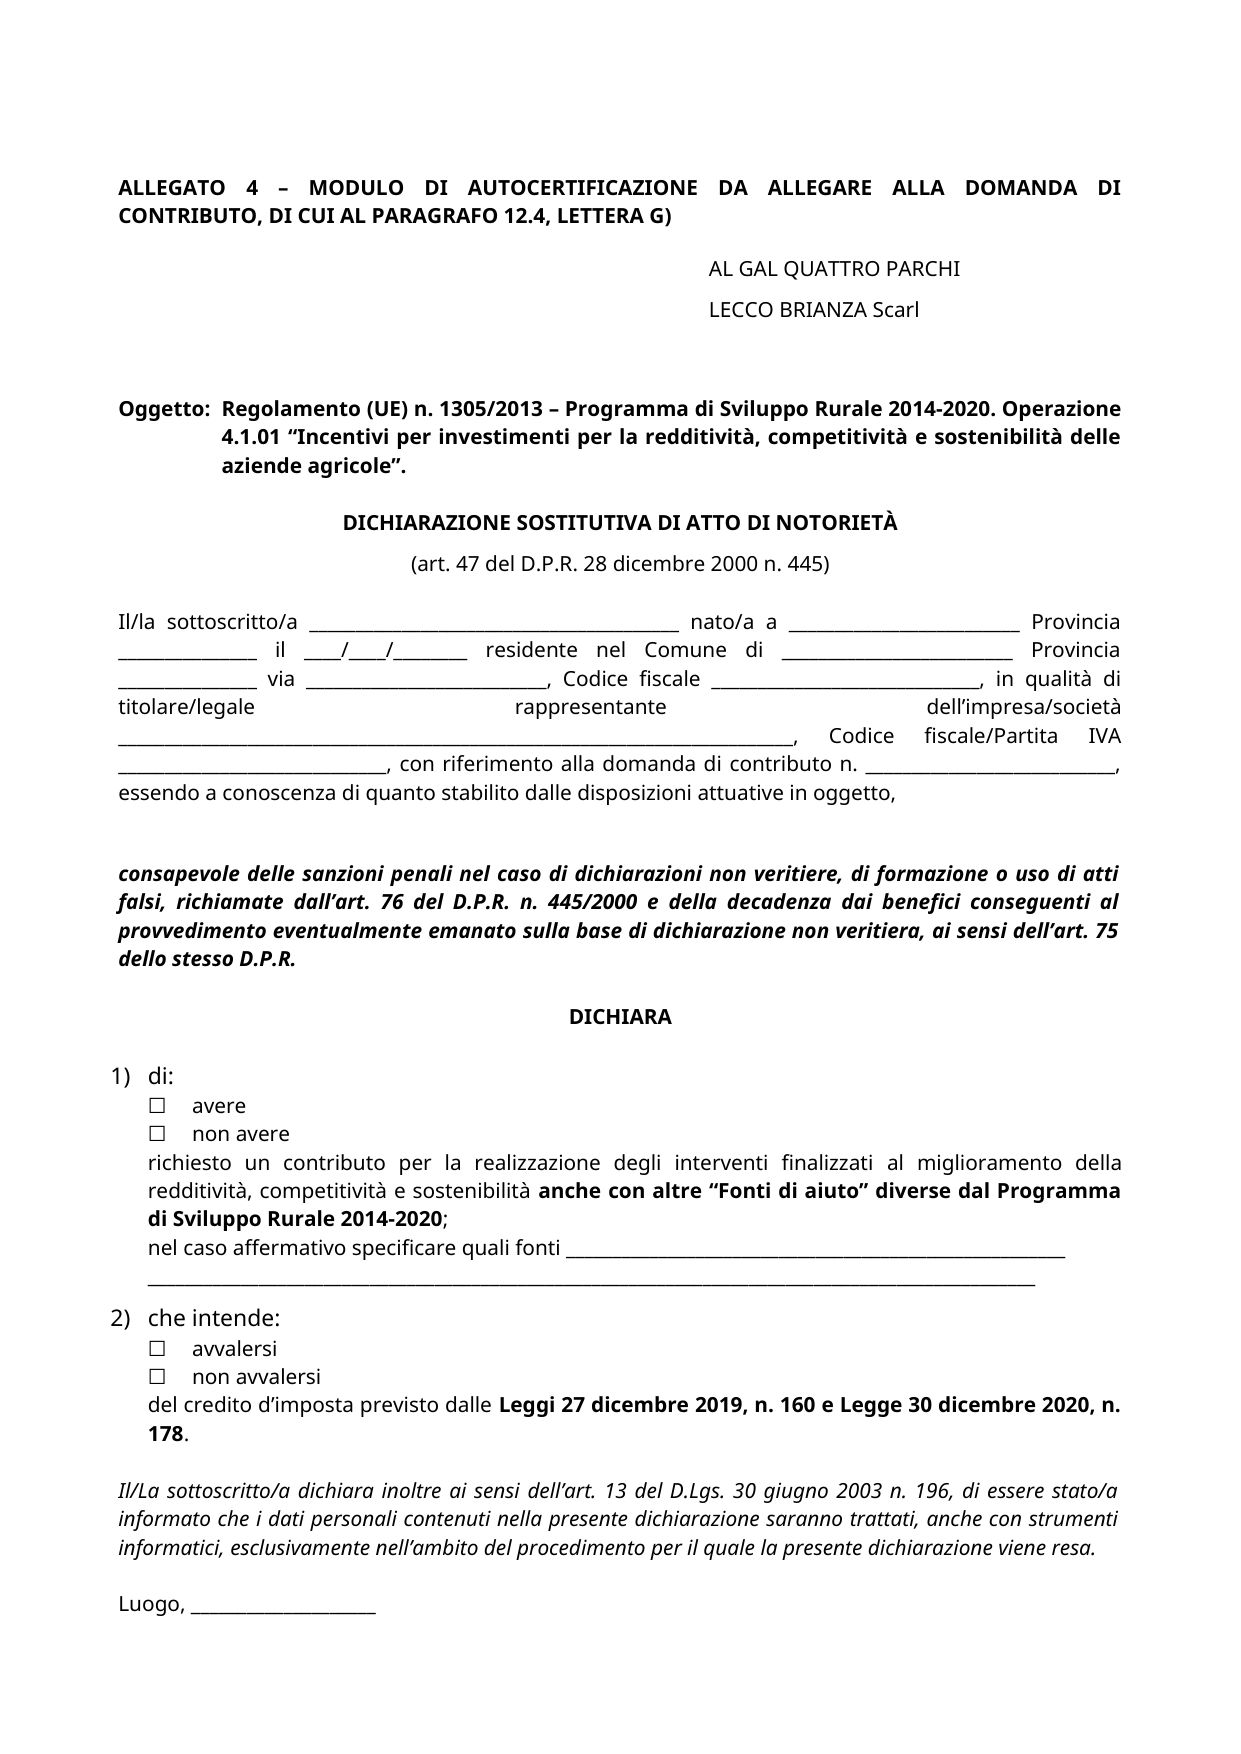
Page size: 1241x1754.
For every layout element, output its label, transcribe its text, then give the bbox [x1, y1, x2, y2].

text ☐ avere [118, 1091, 1122, 1119]
list che intende: [110, 1302, 1122, 1334]
text ☐ avvalersi [118, 1334, 1122, 1362]
text Luogo, ____________________ [118, 1589, 1122, 1618]
text Il/la sottoscritto/a ________________________________________ nato/a a _________________________ Provincia _______________ il ____/____/________ residente nel Comune di _________________________ Provincia _______________ via __________________________, Codice fiscale _____________________________, in qualità di titolare/legale rappresentante dell’impresa/società _________________________________________________________________________, Codice fiscale/Partita IVA _____________________________, con riferimento alla domanda di contributo n. ___________________________, essendo a conoscenza di quanto stabilito dalle disposizioni attuative in oggetto, [118, 607, 1122, 806]
text del credito d’imposta previsto dalle Leggi 27 dicembre 2019, n. 160 e Legge 30 dicembre 2020, n. 178. [148, 1391, 1122, 1447]
text ☐ non avvalersi [118, 1362, 1122, 1391]
text richiesto un contributo per la realizzazione degli interventi finalizzati al miglioramento della redditività, competitività e sostenibilità anche con altre “Fonti di aiuto” diverse dal Programma di Sviluppo Rurale 2014-2020; [148, 1148, 1122, 1233]
text nel caso affermativo specificare quali fonti ______________________________________________________ [148, 1233, 1122, 1261]
text ☐ non avere [118, 1119, 1122, 1148]
text DICHIARAZIONE SOSTITUTIVA DI ATTO DI NOTORIETÀ [118, 508, 1122, 537]
text Oggetto: Regolamento (UE) n. 1305/2013 – Programma di Sviluppo Rurale 2014-2020. Operazione 4.1.01 “Incentivi per investimenti per la redditività, competitività e sostenibilità delle aziende agricole”. [118, 394, 1122, 479]
text consapevole delle sanzioni penali nel caso di dichiarazioni non veritiere, di formazione o uso di atti falsi, richiamate dall’art. 76 del D.P.R. n. 445/2000 e della decadenza dai benefici conseguenti al provvedimento eventualmente emanato sulla base di dichiarazione non veritiera, ai sensi dell’art. 75 dello stesso D.P.R. [118, 859, 1122, 973]
text AL GAL QUATTRO PARCHI [709, 254, 1122, 283]
text DICHIARA [118, 1002, 1122, 1030]
text ALLEGATO 4 – MODULO DI AUTOCERTIFICAZIONE DA ALLEGARE ALLA DOMANDA DI CONTRIBUTO, DI CUI AL PARAGRAFO 12.4, LETTERA g) [118, 173, 1122, 229]
text Il/La sottoscritto/a dichiara inoltre ai sensi dell’art. 13 del D.Lgs. 30 giugno 2003 n. 196, di essere stato/a informato che i dati personali contenuti nella presente dichiarazione saranno trattati, anche con strumenti informatici, esclusivamente nell’ambito del procedimento per il quale la presente dichiarazione viene resa. [118, 1476, 1122, 1561]
list di: [110, 1059, 1122, 1091]
text ________________________________________________________________________________________________ [148, 1261, 1122, 1290]
text LECCO BRIANZA Scarl [709, 295, 1122, 324]
text (art. 47 del D.P.R. 28 dicembre 2000 n. 445) [118, 549, 1122, 578]
